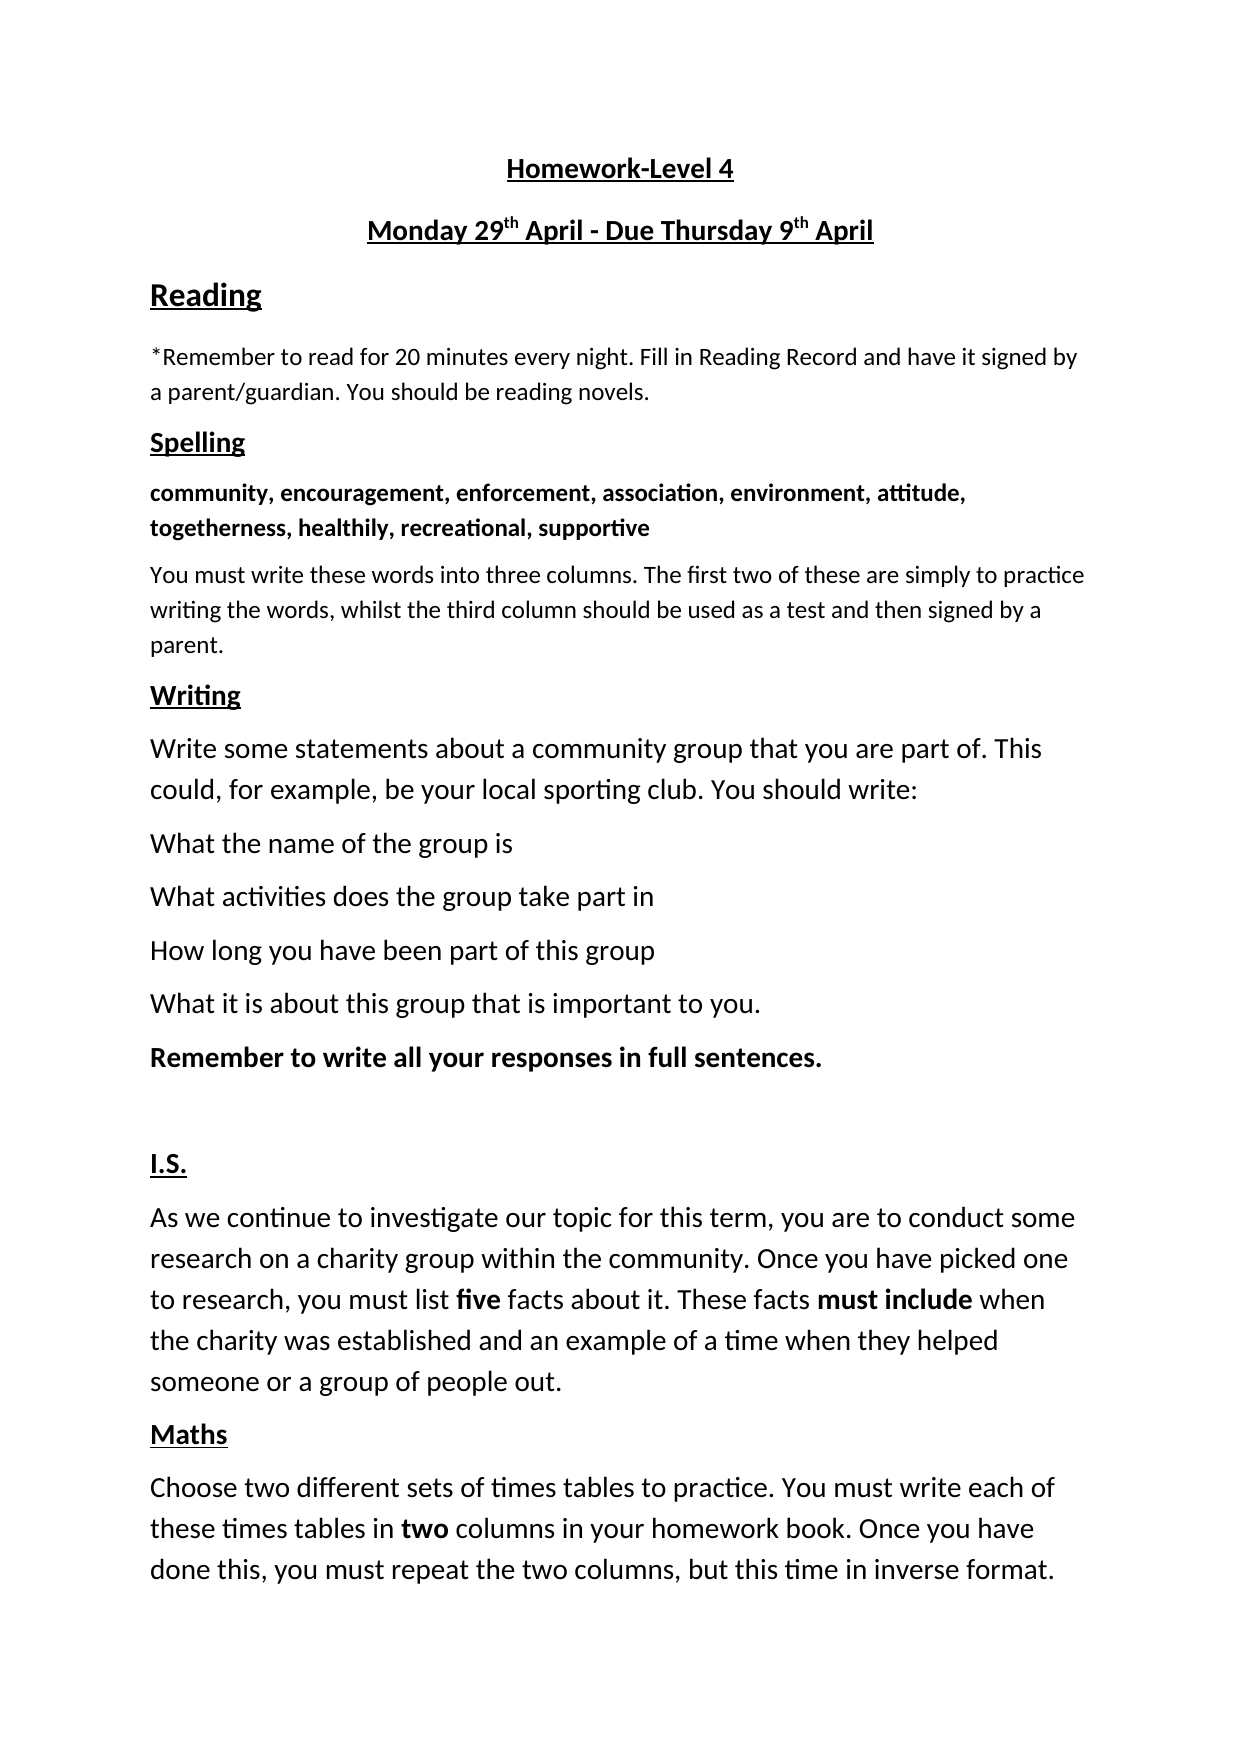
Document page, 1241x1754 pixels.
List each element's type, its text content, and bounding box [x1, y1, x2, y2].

text *Remember to read for 20 minutes every night. Fill in Reading Record and have it signed by a parent/guardian. You should be reading novels. [150, 341, 1090, 407]
text Write some statements about a community group that you are part of. This could, for example, be your local sporting club. You should write: [150, 731, 1090, 807]
text Choose two different sets of times tables to practice. You must write each of these times tables in two columns in your homework book. Once you have done this, you must repeat the two columns, but this time in inverse format. [150, 1469, 1090, 1587]
text Maths [150, 1416, 1090, 1452]
text What the name of the group is [150, 825, 1090, 861]
text Remember to write all your responses in full sentences. [150, 1039, 1090, 1074]
text Reading [150, 273, 1090, 314]
text As we continue to investigate our topic for this term, you are to conduct some research on a charity group within the community. Once you have picked one to research, you must list five facts about it. These facts must include when the charity was established and an example of a time when they helped someone or a group of people out. [150, 1199, 1090, 1398]
text Monday 29th April - Due Thursday 9th April [150, 212, 1090, 247]
text community, encouragement, enforcement, association, environment, attitude, togetherness, healthily, recreational, supportive [150, 477, 1090, 543]
text What it is about this group that is important to you. [150, 985, 1090, 1021]
text Writing [150, 677, 1090, 713]
text You must write these words into three columns. The first two of these are simply to practice writing the words, whilst the third column should be used as a test and then signed by a parent. [150, 559, 1090, 660]
text How long you have been part of this group [150, 932, 1090, 967]
text Spelling [150, 424, 1090, 459]
text Homework-Level 4 [150, 150, 1090, 186]
text What activities does the group take part in [150, 878, 1090, 914]
text I.S. [150, 1146, 1090, 1181]
